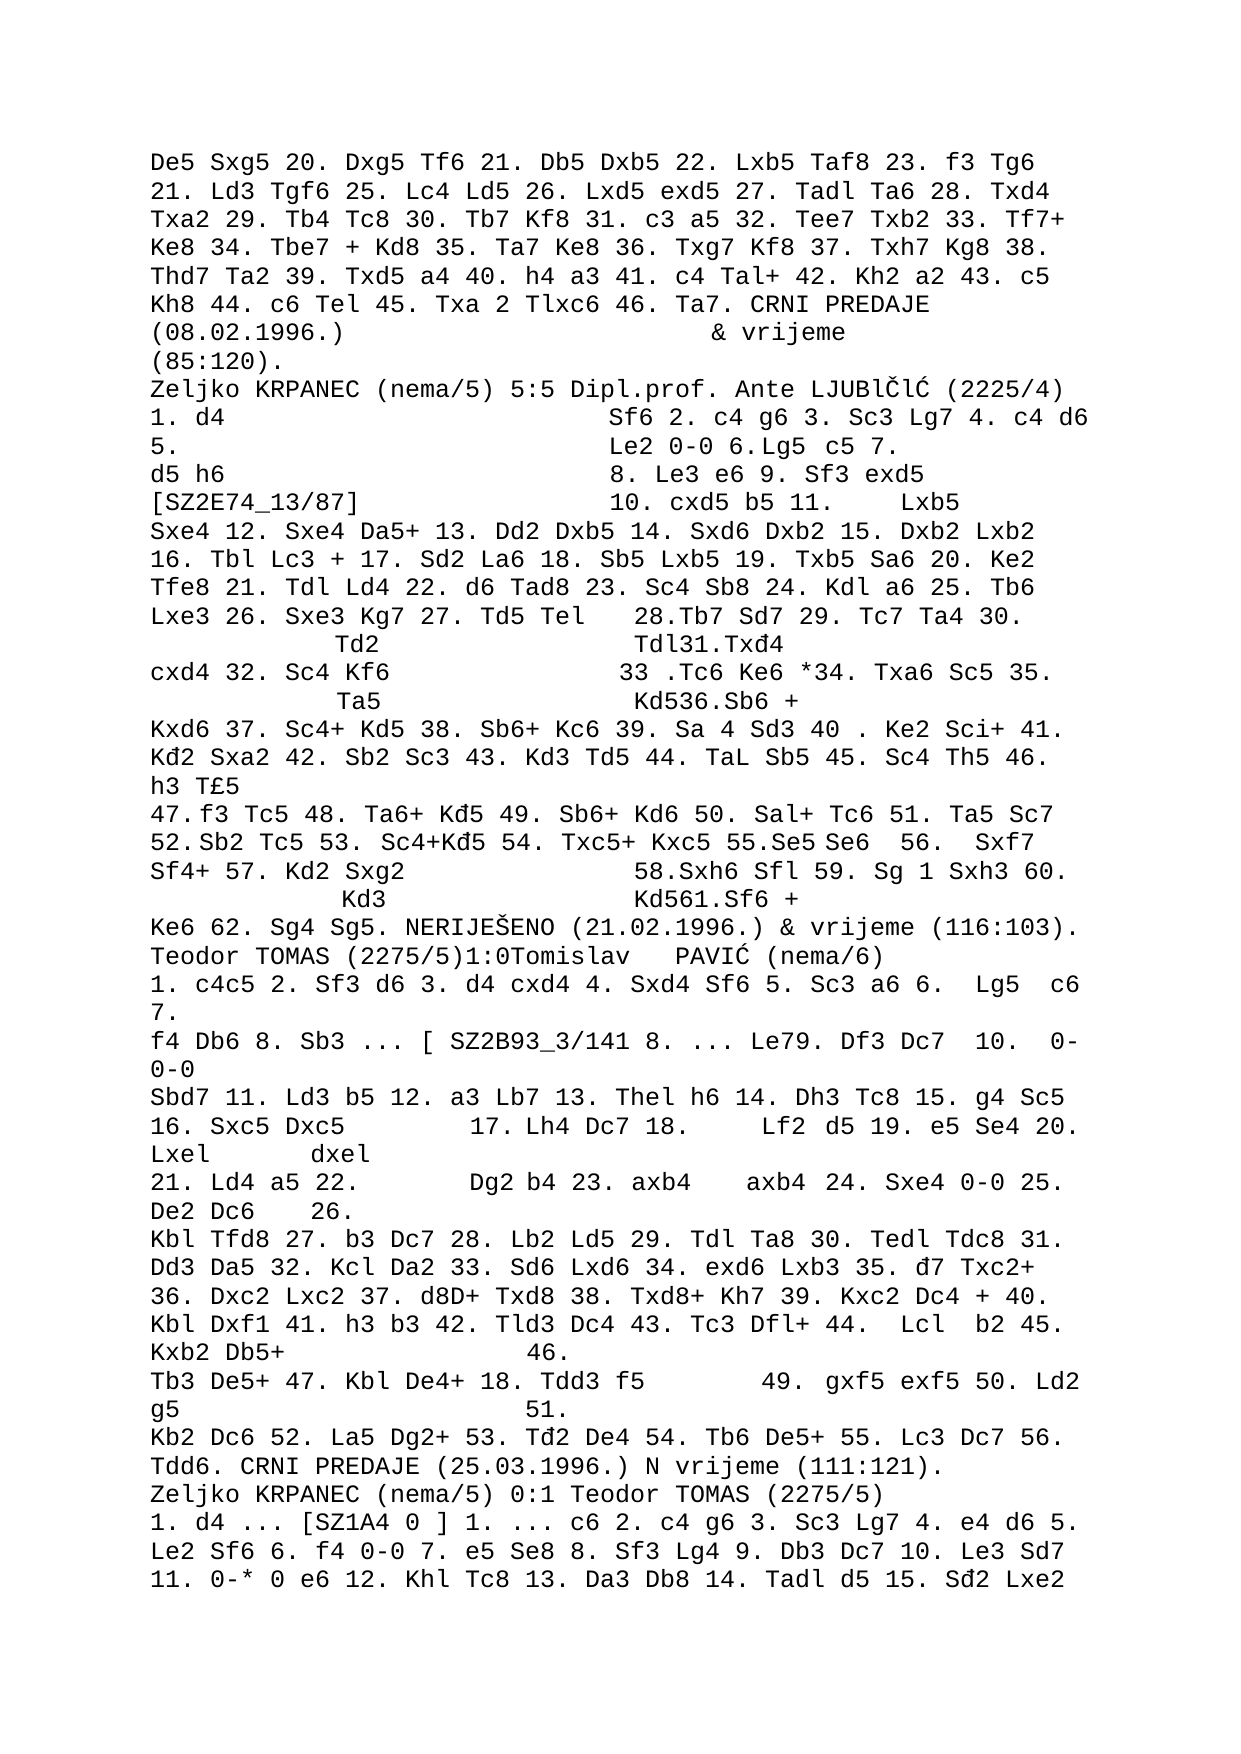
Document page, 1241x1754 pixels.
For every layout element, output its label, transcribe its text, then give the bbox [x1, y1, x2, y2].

text De5 Sxg5 20. Dxg5 Tf6 21. Db5 Dxb5 22. Lxb5 Taf8 23. f3 Tg6 21. Ld3 Tgf6 25. Lc4 Ld5 26. Lxd5 exd5 27. Tadl Ta6 28. Txd4 Txa2 29. Tb4 Tc8 30. Tb7 Kf8 31. c3 a5 32. Tee7 Txb2 33. Tf7+ Ke8 34. Tbe7 + Kd8 35. Ta7 Ke8 36. Txg7 Kf8 37. Txh7 Kg8 38. Thd7 Ta2 39. Txd5 a4 40. h4 a3 41. c4 Tal+ 42. Kh2 a2 43. c5 Kh8 44. c6 Tel 45. Txa 2 Tlxc6 46. Ta7. CRNI PREDAJE (08.02.1996.) & vrijeme [150, 150, 1090, 348]
text Ke6 62. Sg4 Sg5. NERIJEŠENO (21.02.1996.) & vrijeme (116:103). [150, 915, 1090, 943]
text f4 Db6 8. Sb3 ... [ SZ2B93_3/141 8. ... Le7 9. Df3 Dc7 10. 0-0-0 [150, 1028, 1090, 1085]
text 21. Ld4 a5 22. Dg2 b4 23. axb4 axb4 24. Sxe4 0-0 25. De2 Dc6 26. [150, 1170, 1090, 1227]
text 47. f3 Tc5 48. Ta6+ Kđ5 49. Sb6+ Kd6 50. Sal+ Tc6 51. Ta5 Sc7 [150, 802, 1090, 830]
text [150, 1510, 1090, 1595]
text Sf4+ 57. Kd2 Sxg2 58. Sxh6 Sfl 59. Sg 1 Sxh3 60. Kd3 Kd5 61. Sf6 + [150, 858, 1090, 915]
text 1. c4 c5 2. Sf3 d6 3. d4 cxd4 4. Sxd4 Sf6 5. Sc3 a6 6. Lg5 c6 7. [150, 972, 1090, 1028]
text cxd4 32. Sc4 Kf6 33 . Tc6 Ke6 *34. Txa6 Sc5 35. Ta5 Kd5 36. Sb6 + [150, 660, 1090, 717]
text d5 h6 8. Le3 e6 9. Sf3 exd5 [SZ2E74_13/87] 10. cxd5 b5 11. Lxb5 [150, 462, 1090, 518]
text Kbl Tfd8 27. b3 Dc7 28. Lb2 Ld5 29. Tdl Ta8 30. Tedl Tdc8 31. Dd3 Da5 32. Kcl Da2 33. Sd6 Lxd6 34. exd6 Lxb3 35. đ7 Txc2+ 36. Dxc2 Lxc2 37. d8D+ Txd8 38. Txd8+ Kh7 39. Kxc2 Dc4 + 40. Kbl Dxf1 41. h3 b3 42. Tld3 Dc4 43. Tc3 Dfl+ 44. Lcl b2 45. Kxb2 Db5+ 46. [150, 1227, 1090, 1368]
text Zeljko KRPANEC (nema/5) 0:1 Teodor TOMAS (2275/5) [150, 1482, 1090, 1510]
text Kb2 Dc6 52. La5 Dg2+ 53. Tđ2 De4 54. Tb6 De5+ 55. Lc3 Dc7 56. Tdd6. CRNI PREDAJE (25.03.1996.) N vrijeme (111:121). [150, 1425, 1090, 1482]
text Sbd7 11. Ld3 b5 12. a3 Lb7 13. Thel h6 14. Dh3 Tc8 15. g4 Sc5 16. Sxc5 Dxc5 17. Lh4 Dc7 18. Lf2 d5 19. e5 Se4 20. Lxel dxel [150, 1085, 1090, 1170]
text Teodor TOMAS (2275/5) 1:0 Tomislav PAVIĆ (nema/6) [150, 943, 1090, 972]
text (85:120). [150, 348, 1090, 377]
text Tb3 De5+ 47. Kbl De4+ 18. Tdd3 f5 49. gxf5 exf5 50. Ld2 g5 51. [150, 1368, 1090, 1425]
text Sxe4 12. Sxe4 Da5+ 13. Dd2 Dxb5 14. Sxd6 Dxb2 15. Dxb2 Lxb2 16. Tbl Lc3 + 17. Sd2 La6 18. Sb5 Lxb5 19. Txb5 Sa6 20. Ke2 Tfe8 21. Tdl Ld4 22. d6 Tad8 23. Sc4 Sb8 24. Kdl a6 25. Tb6 Lxe3 26. Sxe3 Kg7 27. Td5 Tel 28. Tb7 Sd7 29. Tc7 Ta4 30. Td2 Tdl 31. Txđ4 [150, 518, 1090, 660]
text Kxd6 37. Sc4+ Kd5 38. Sb6+ Kc6 39. Sa 4 Sd3 40 . Ke2 Sci+ 41. Kđ2 Sxa2 42. Sb2 Sc3 43. Kd3 Td5 44. TaL Sb5 45. Sc4 Th5 46. h3 T£5 [150, 717, 1090, 802]
text 52. Sb2 Tc5 53. Sc4+ Kđ5 54. Txc5+ Kxc5 55. Se5 Se6 56. Sxf7 [150, 830, 1090, 858]
text Zeljko KRPANEC (nema/5) 5:5 Dipl.prof. Ante LJUBlČlĆ (2225/4) 1. d4 Sf6 2. c4 g6 3. Sc3 Lg7 4. c4 d6 5. Le2 0-0 6. Lg5 c5 7. [150, 377, 1090, 462]
